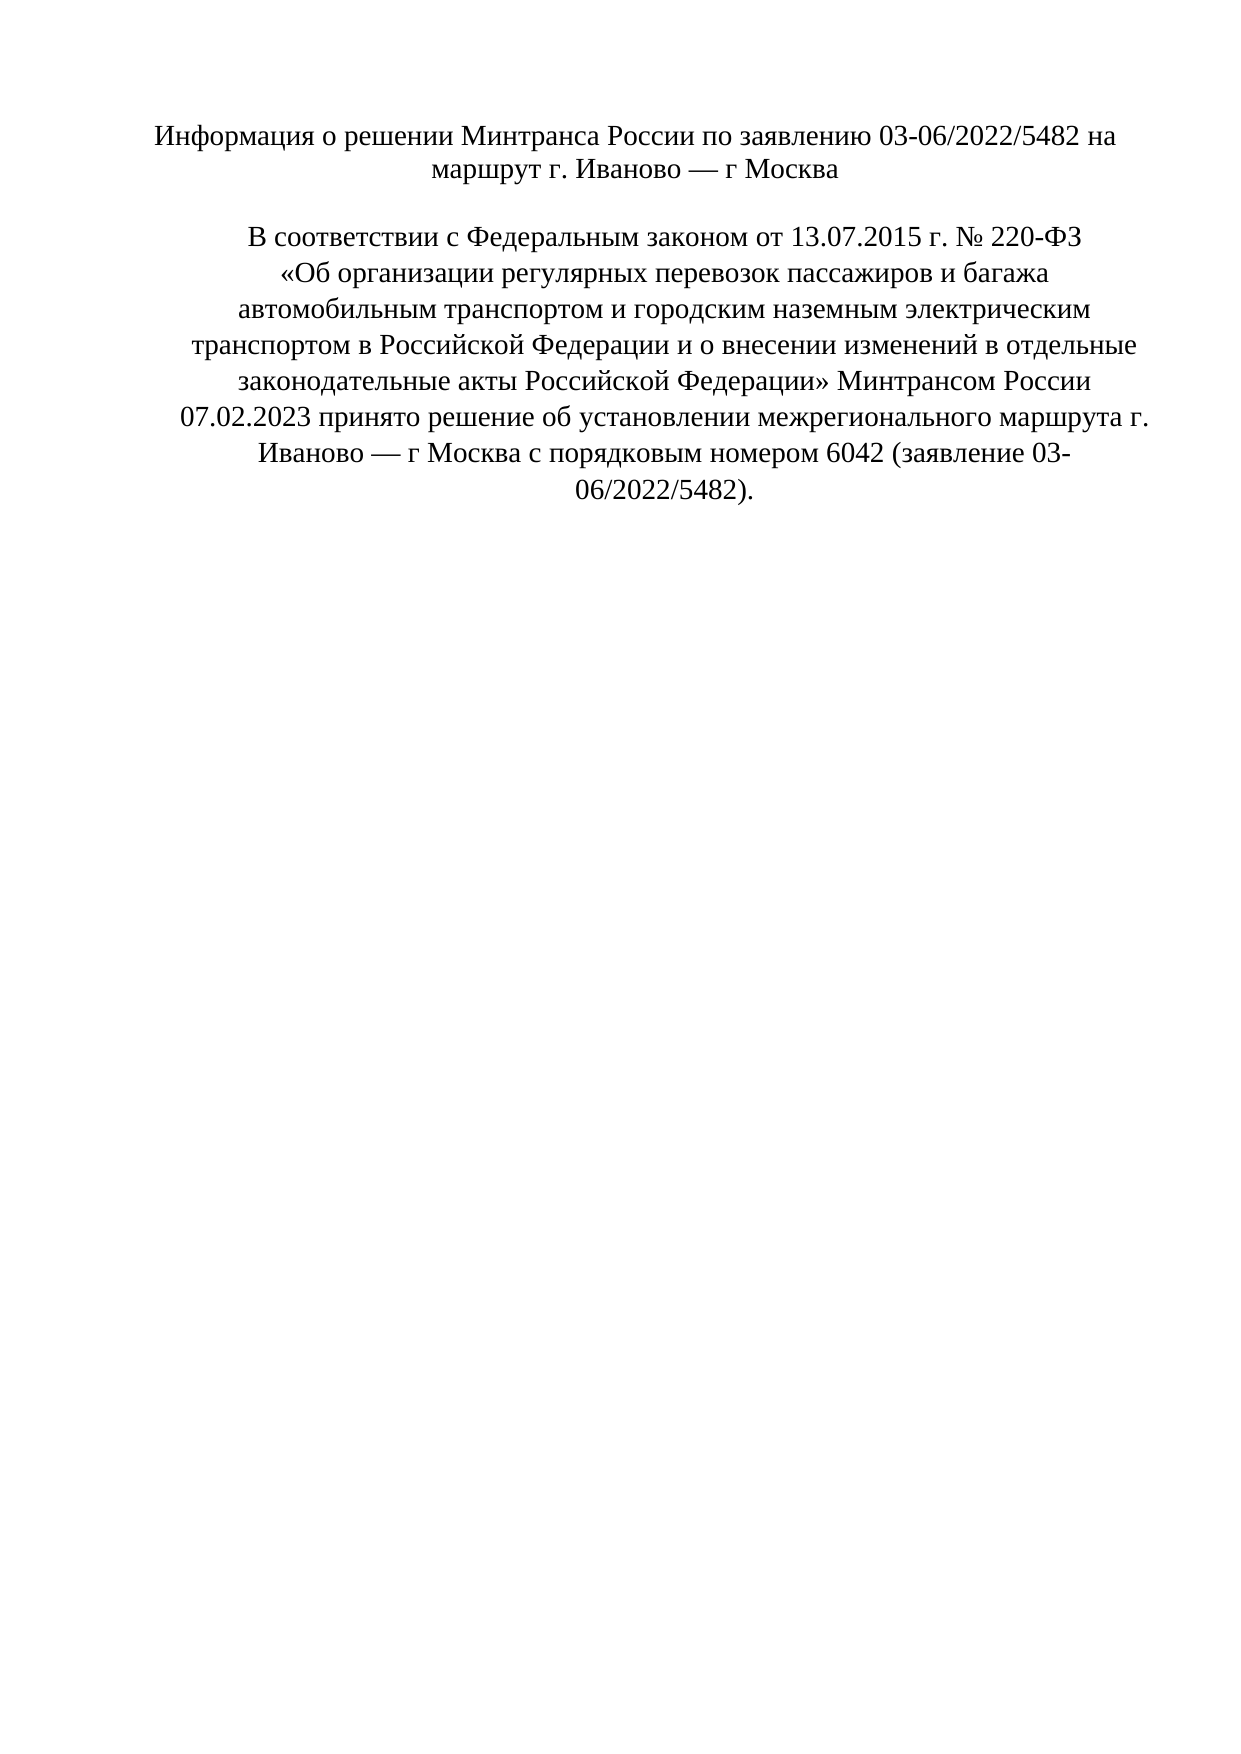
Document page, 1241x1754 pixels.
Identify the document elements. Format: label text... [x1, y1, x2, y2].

text Информация о решении Минтранса России по заявлению 03-06/2022/5482 на маршрут г. Иваново — г Москва [118, 118, 1152, 185]
text В соответствии с Федеральным законом от 13.07.2015 г. № 220-ФЗ «Об организации регулярных перевозок пассажиров и багажа автомобильным транспортом и городским наземным электрическим транспортом в Российской Федерации и о внесении изменений в отдельные законодательные акты Российской Федерации» Минтрансом России 07.02.2023 принято решение об установлении межрегионального маршрута г. Иваново — г Москва с порядковым номером 6042 (заявление 03-06/2022/5482). [177, 219, 1152, 505]
